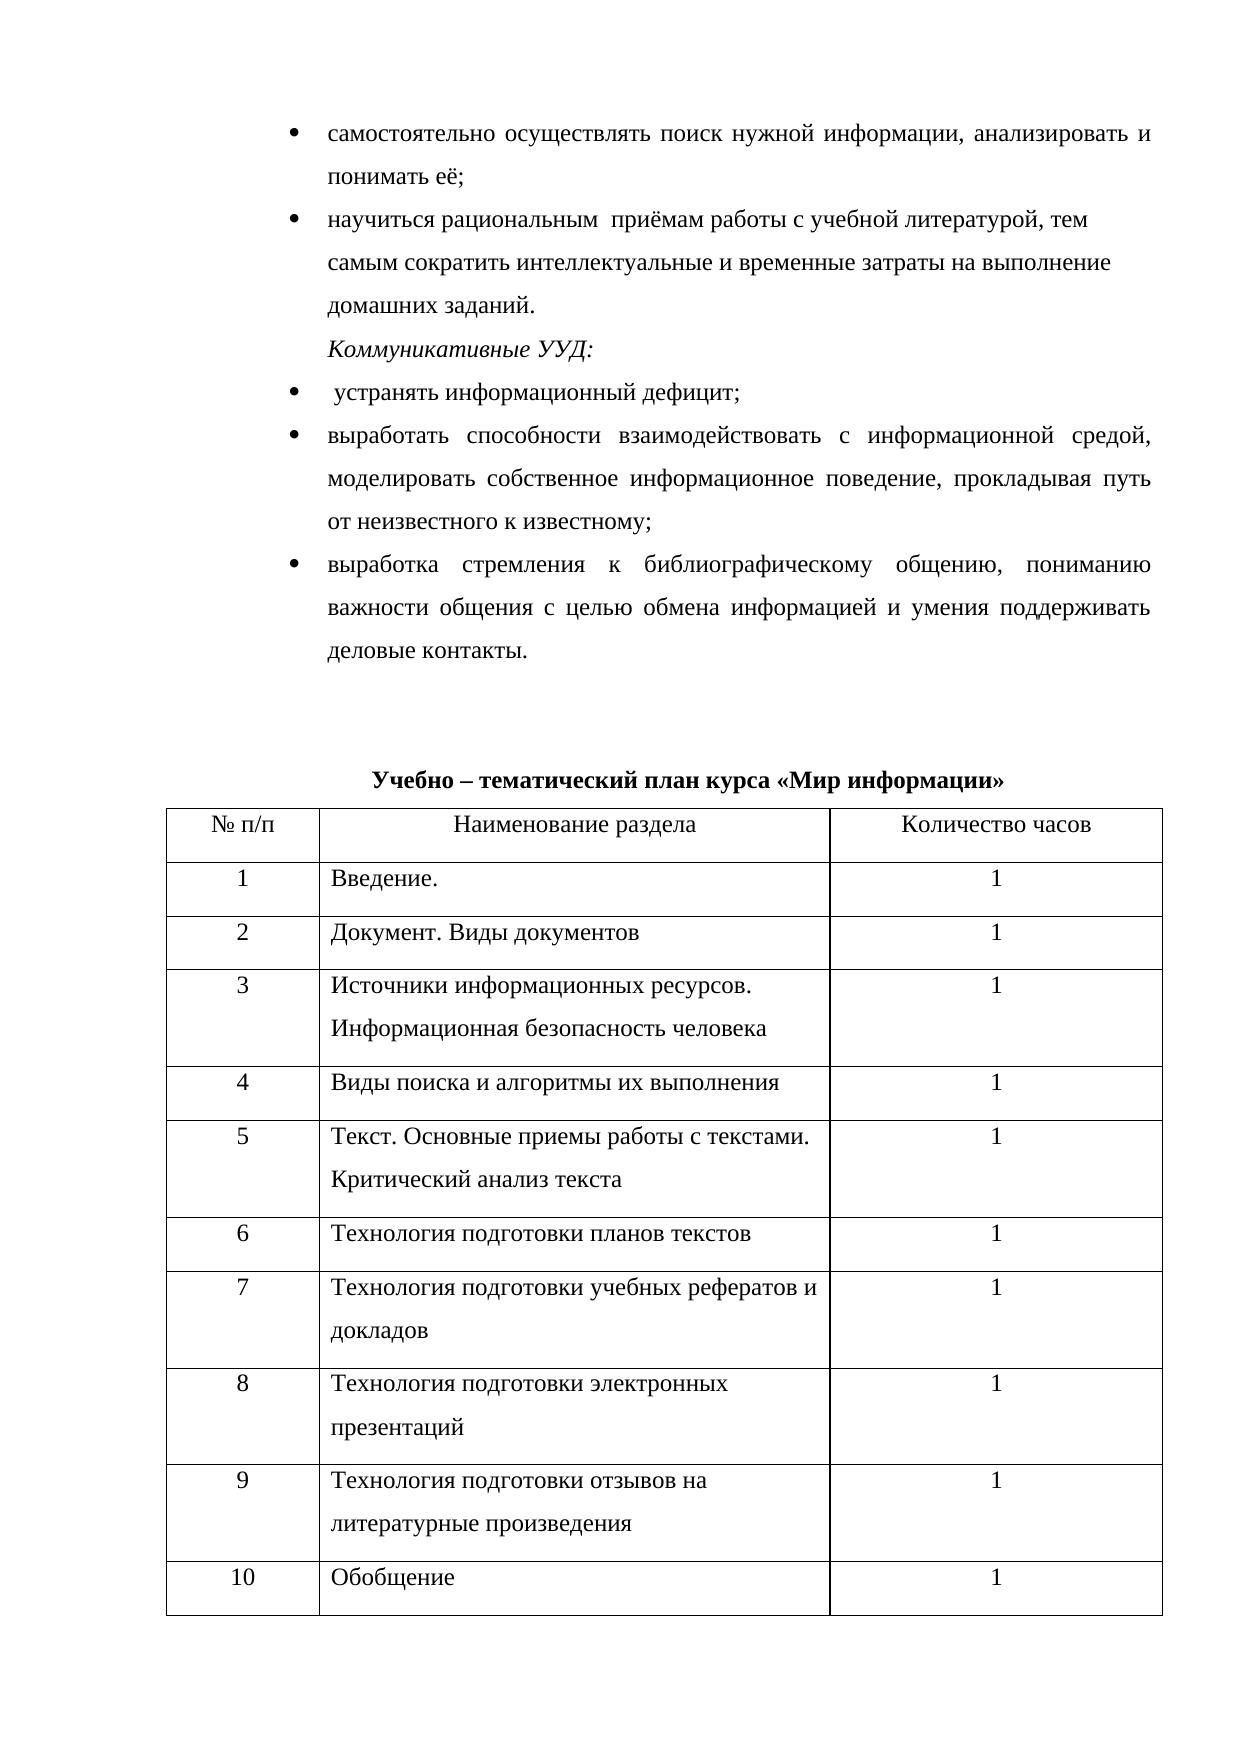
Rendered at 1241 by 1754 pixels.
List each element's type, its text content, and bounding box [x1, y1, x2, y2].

table_cell 1 [831, 1465, 1162, 1561]
table_cell 1 [831, 970, 1162, 1066]
list Коммуникативные УУД: [327, 334, 1152, 362]
table_header Наименование раздела [320, 809, 829, 862]
table_cell 7 [167, 1272, 319, 1367]
list выработать способности взаимодействовать с информационной средой, моделировать собственное информационное поведение, прокладывая путь от неизвестного к известному; [290, 420, 1152, 535]
list самостоятельно осуществлять поиск нужной информации, анализировать и понимать её; [290, 118, 1152, 190]
table_cell 1 [167, 863, 319, 916]
table_cell Технология подготовки учебных рефератов и докладов [320, 1272, 829, 1367]
table_cell Документ. Виды документов [320, 917, 829, 969]
table_cell 1 [831, 917, 1162, 969]
table_cell 1 [831, 1562, 1162, 1615]
list устранять информационный дефицит; [290, 377, 1152, 406]
table_cell Технология подготовки отзывов на литературные произведения [320, 1465, 829, 1561]
table_cell 6 [167, 1218, 319, 1271]
table_cell 1 [831, 863, 1162, 916]
table_cell Обобщение [320, 1562, 829, 1615]
table_cell 1 [831, 1121, 1162, 1217]
table_cell 9 [167, 1465, 319, 1561]
table_cell 8 [167, 1369, 319, 1464]
table_cell 4 [167, 1067, 319, 1120]
list выработка стремления к библиографическому общению, пониманию важности общения с целью обмена информацией и умения поддерживать деловые контакты. [290, 549, 1152, 664]
list научиться рациональным приёмам работы с учебной литературой, тем самым сократить интеллектуальные и временные затраты на выполнение домашних заданий. [290, 204, 1152, 319]
table_cell Текст. Основные приемы работы с текстами. Критический анализ текста [320, 1121, 829, 1217]
table_cell Технология подготовки электронных презентаций [320, 1369, 829, 1464]
table_cell Источники информационных ресурсов. Информационная безопасность человека [320, 970, 829, 1066]
table_cell 1 [831, 1272, 1162, 1367]
table_cell Введение. [320, 863, 829, 916]
table_cell Технология подготовки планов текстов [320, 1218, 829, 1271]
list Учебно – тематический план курса «Мир информации» [327, 765, 1152, 794]
table_cell 1 [831, 1218, 1162, 1271]
table_header Количество часов [831, 809, 1162, 862]
table_cell 3 [167, 970, 319, 1066]
table_cell 2 [167, 917, 319, 969]
table_cell 10 [167, 1562, 319, 1615]
table_cell 1 [831, 1067, 1162, 1120]
table_cell 5 [167, 1121, 319, 1217]
table_header № п/п [167, 809, 319, 862]
table_cell Виды поиска и алгоритмы их выполнения [320, 1067, 829, 1120]
table_cell 1 [831, 1369, 1162, 1464]
